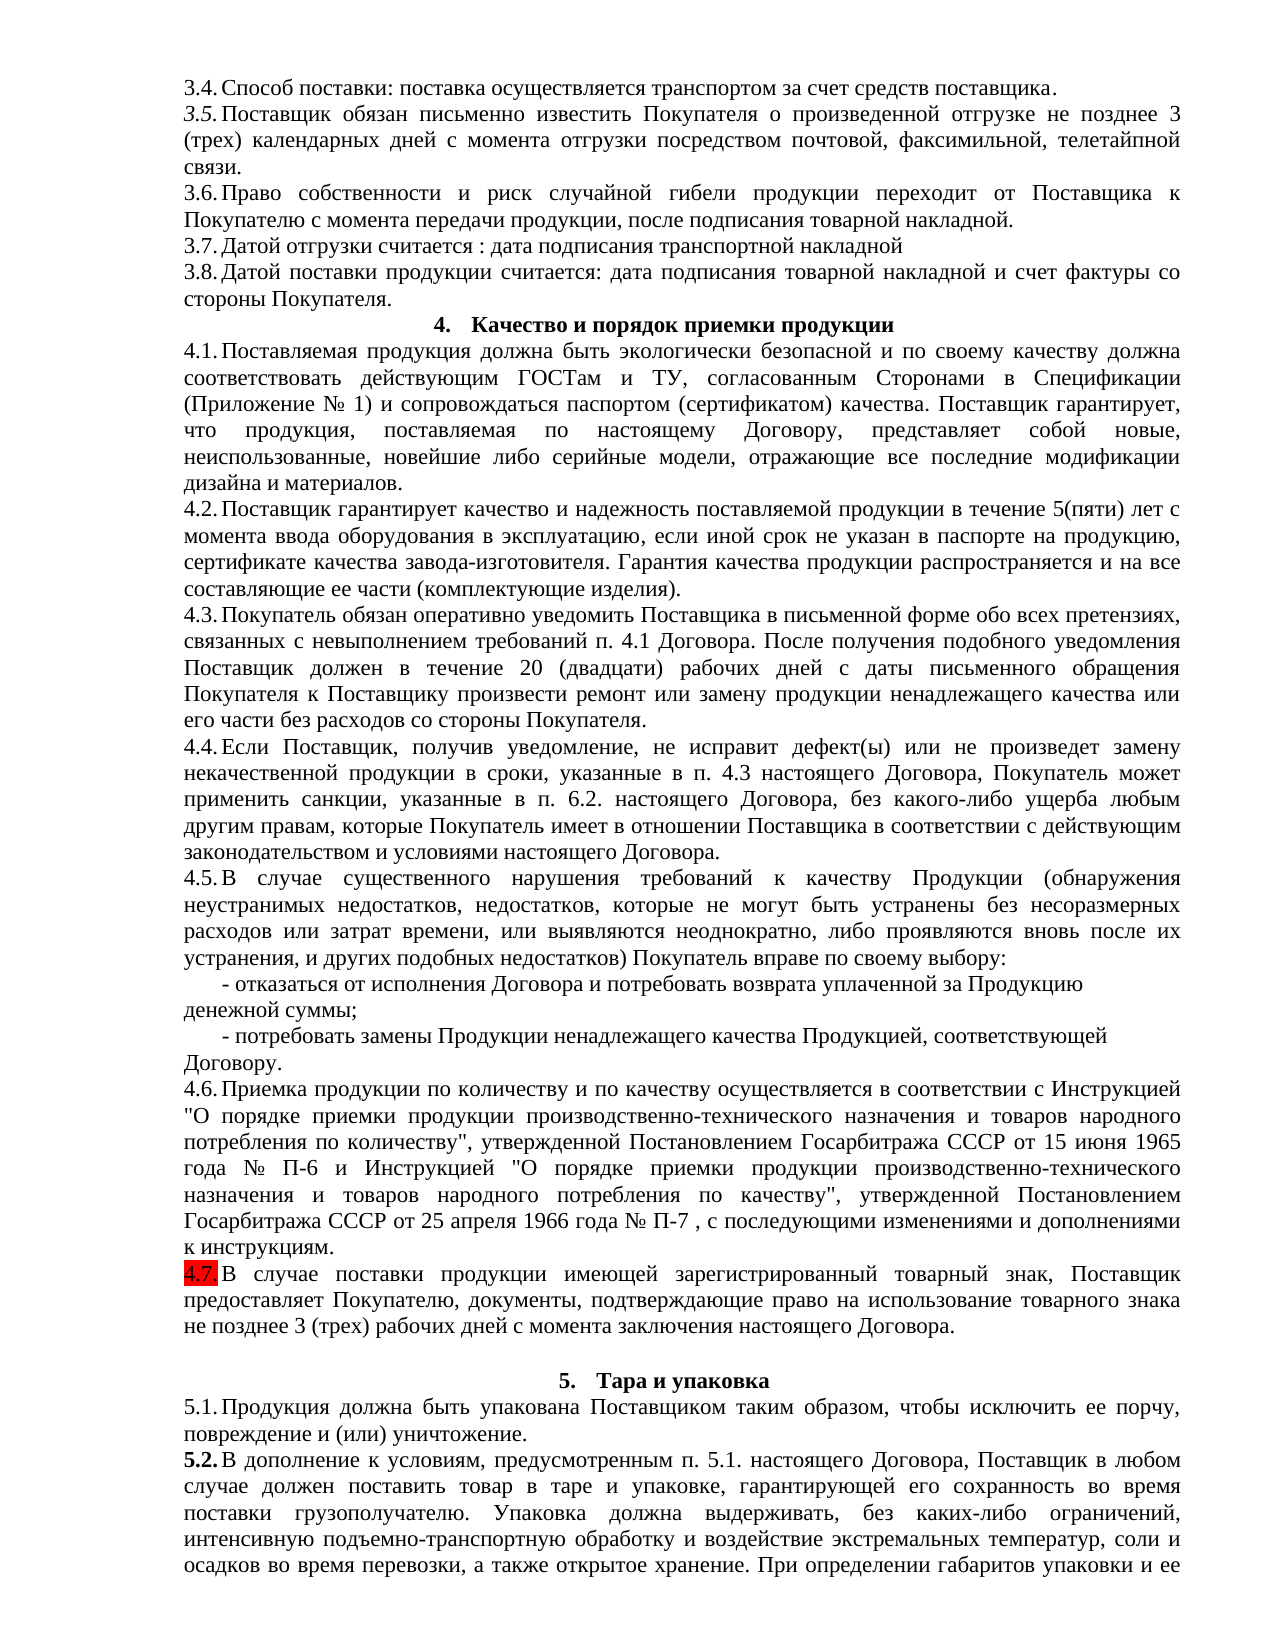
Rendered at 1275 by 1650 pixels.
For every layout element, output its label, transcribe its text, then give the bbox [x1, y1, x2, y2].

list Поставщик обязан письменно известить Покупателя о произведенной отгрузке не позднее 3 (трех) календарных дней с момента отгрузки посредством почтовой, факсимильной, телетайпной связи. [183, 100, 1182, 179]
text - отказаться от исполнения Договора и потребовать возврата уплаченной за Продукцию денежной суммы; [183, 970, 1182, 1023]
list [183, 1446, 1182, 1578]
list Приемка продукции по количеству и по качеству осуществляется в соответствии с Инструкцией "О порядке приемки продукции производственно-технического назначения и товаров народного потребления по количеству", утвержденной Постановлением Госарбитража СССР от 15 июня 1965 года № П-6 и Инструкцией "О порядке приемки продукции производственно-технического назначения и товаров народного потребления по качеству", утвержденной Постановлением Госарбитража СССР от 25 апреля 1966 года № П-7 , с последующими изменениями и дополнениями к инструкциям. [183, 1075, 1182, 1260]
list В случае существенного нарушения требований к качеству Продукции (обнаружения неустранимых недостатков, недостатков, которые не могут быть устранены без несоразмерных расходов или затрат времени, или выявляются неоднократно, либо проявляются вновь после их устранения, и других подобных недостатков) Покупатель вправе по своему выбору: [183, 864, 1182, 970]
list Способ поставки: поставка осуществляется транспортом за счет средств поставщика. [183, 74, 1186, 100]
list Тара и упаковка [146, 1367, 1182, 1393]
list Поставляемая продукция должна быть экологически безопасной и по своему качеству должна соответствовать действующим ГОСТам и ТУ, согласованным Сторонами в Спецификации (Приложение № 1) и сопровождаться паспортом (сертификатом) качества. Поставщик гарантирует, что продукция, поставляемая по настоящему Договору, представляет собой новые, неиспользованные, новейшие либо серийные модели, отражающие все последние модификации дизайна и материалов. [183, 337, 1182, 496]
list Качество и порядок приемки продукции [146, 311, 1182, 337]
list Датой поставки продукции считается: дата подписания товарной накладной и счет фактуры со стороны Покупателя. [183, 258, 1182, 311]
list Датой отгрузки считается : дата подписания транспортной накладной [183, 232, 1182, 258]
list В случае поставки продукции имеющей зарегистрированный товарный знак, Поставщик предоставляет Покупателю, документы, подтверждающие право на использование товарного знака не позднее 3 (трех) рабочих дней с момента заключения настоящего Договора. [183, 1260, 1182, 1339]
list Покупатель обязан оперативно уведомить Поставщика в письменной форме обо всех претензиях, связанных с невыполнением требований п. 4.1 Договора. После получения подобного уведомления Поставщик должен в течение 20 (двадцати) рабочих дней с даты письменного обращения Покупателя к Поставщику произвести ремонт или замену продукции ненадлежащего качества или его части без расходов со стороны Покупателя. [183, 601, 1182, 733]
list Продукция должна быть упакована Поставщиком таким образом, чтобы исключить ее порчу, повреждение и (или) уничтожение. [183, 1393, 1182, 1446]
list Право собственности и риск случайной гибели продукции переходит от Поставщика к Покупателю с момента передачи продукции, после подписания товарной накладной. [183, 179, 1182, 232]
text - потребовать замены Продукции ненадлежащего качества Продукцией, соответствующей Договору. [183, 1023, 1182, 1075]
list Поставщик гарантирует качество и надежность поставляемой продукции в течение 5(пяти) лет с момента ввода оборудования в эксплуатацию, если иной срок не указан в паспорте на продукцию, сертификате качества завода-изготовителя. Гарантия качества продукции распространяется и на все составляющие ее части (комплектующие изделия). [183, 496, 1182, 601]
list Если Поставщик, получив уведомление, не исправит дефект(ы) или не произведет замену некачественной продукции в сроки, указанные в п. 4.3 настоящего Договора, Покупатель может применить санкции, указанные в п. 6.2. настоящего Договора, без какого-либо ущерба любым другим правам, которые Покупатель имеет в отношении Поставщика в соответствии с действующим законодательством и условиями настоящего Договора. [183, 733, 1182, 864]
